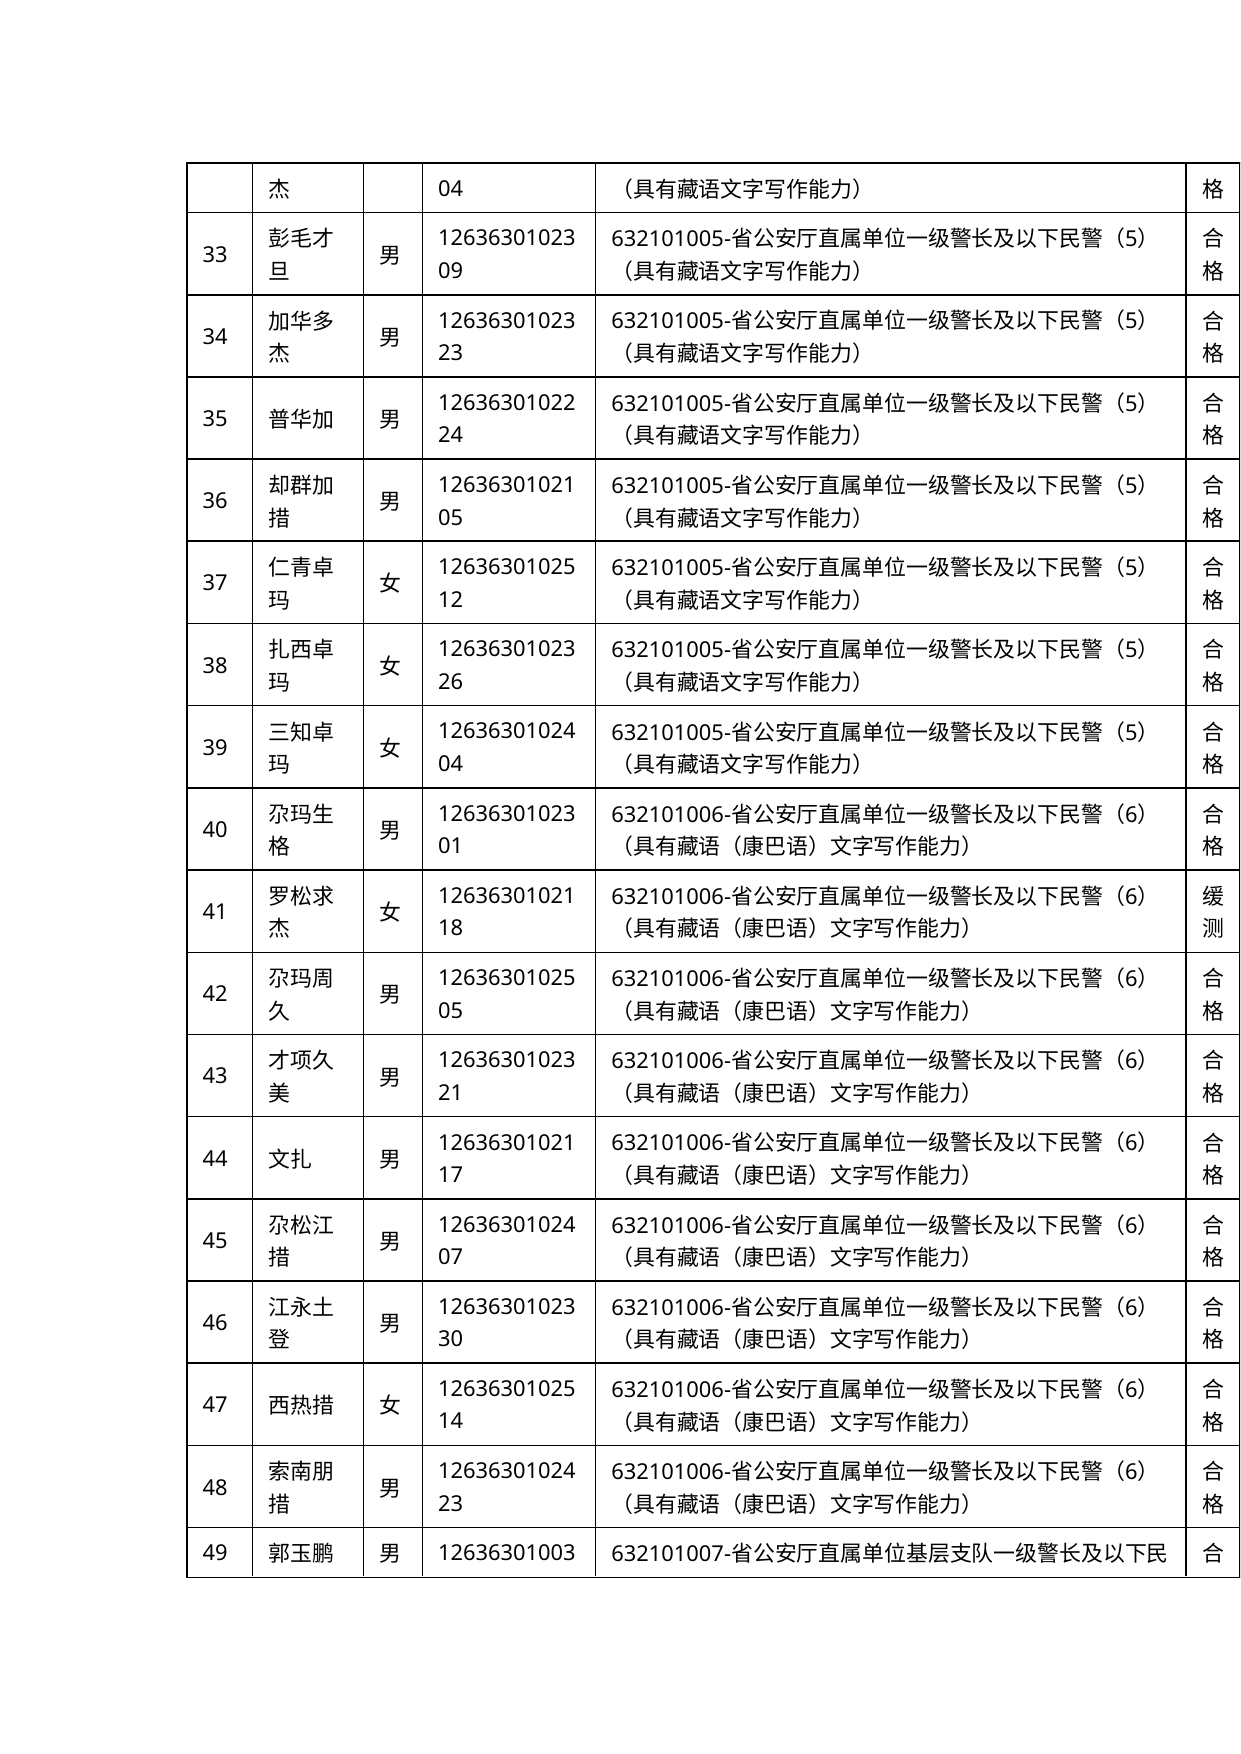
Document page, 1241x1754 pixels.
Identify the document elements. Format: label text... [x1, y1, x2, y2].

table_cell 632101005-省公安厅直属单位一级警长及以下民警（5）（具有藏语文字写作能力） [596, 460, 1185, 540]
table_cell 1263630102512 [423, 542, 595, 623]
table_cell 男 [364, 1282, 422, 1362]
table_cell 男 [364, 1528, 422, 1576]
table_cell 48 [188, 1446, 252, 1527]
table_cell 632101006-省公安厅直属单位一级警长及以下民警（6）（具有藏语（康巴语）文字写作能力） [596, 953, 1185, 1033]
table_cell 合格 [1187, 1446, 1239, 1527]
table_cell 1263630102423 [423, 1446, 595, 1527]
table_cell 1263630100302 [423, 1528, 595, 1576]
table_cell 男 [364, 1117, 422, 1198]
table_cell 632101006-省公安厅直属单位一级警长及以下民警（6）（具有藏语（康巴语）文字写作能力） [596, 1035, 1185, 1116]
table_cell 合格 [1187, 1364, 1239, 1444]
table_cell 文扎 [253, 1117, 363, 1198]
table_cell 男 [364, 213, 422, 294]
table_cell 郭玉鹏 [253, 1528, 363, 1576]
table_cell 尕松江措 [253, 1200, 363, 1280]
table_cell 合格 [1187, 706, 1239, 787]
table_cell 632101005-省公安厅直属单位一级警长及以下民警（5）（具有藏语文字写作能力） [596, 624, 1185, 705]
table_cell 仁青卓玛 [253, 542, 363, 623]
table_cell 彭毛才旦 [253, 213, 363, 294]
table_cell 扎西卓玛 [253, 624, 363, 705]
table_cell 才项久美 [253, 1035, 363, 1116]
table_cell 49 [188, 1528, 252, 1576]
table_cell 缓测 [1187, 871, 1239, 951]
table_cell 普华加 [253, 378, 363, 458]
table_cell 男 [364, 296, 422, 376]
table_cell 40 [188, 789, 252, 869]
table_cell 1263630102321 [423, 1035, 595, 1116]
table_cell 合格 [1187, 624, 1239, 705]
table_cell 1263630102505 [423, 953, 595, 1033]
table_cell 男 [364, 1200, 422, 1280]
table_cell 44 [188, 1117, 252, 1198]
table_cell 42 [188, 953, 252, 1033]
table_cell 41 [188, 871, 252, 951]
table_cell 男 [364, 1446, 422, 1527]
table_cell 632101005-省公安厅直属单位一级警长及以下民警（5）（具有藏语文字写作能力） [596, 378, 1185, 458]
table_cell 632101006-省公安厅直属单位一级警长及以下民警（6）（具有藏语（康巴语）文字写作能力） [596, 1364, 1185, 1444]
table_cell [596, 296, 1185, 376]
table_cell 34 [188, 296, 252, 376]
table_cell 女 [364, 706, 422, 787]
table_cell 1263630102224 [423, 378, 595, 458]
table_cell 47 [188, 1364, 252, 1444]
table_cell 合格 [1187, 542, 1239, 623]
table_cell 45 [188, 1200, 252, 1280]
table_cell 尕玛生格 [253, 789, 363, 869]
table_cell 1263630102407 [423, 1200, 595, 1280]
table_cell 合格 [1187, 460, 1239, 540]
table_cell 1263630102404 [423, 706, 595, 787]
table_cell 罗松求杰 [253, 871, 363, 951]
table_cell 46 [188, 1282, 252, 1362]
table_cell 632101006-省公安厅直属单位一级警长及以下民警（6）（具有藏语（康巴语）文字写作能力） [596, 789, 1185, 869]
table_cell 1263630102204 [423, 164, 595, 212]
table_cell 索南南杰 [253, 164, 363, 212]
table_cell 632101006-省公安厅直属单位一级警长及以下民警（6）（具有藏语（康巴语）文字写作能力） [596, 871, 1185, 951]
table_cell 39 [188, 706, 252, 787]
table_cell 1263630102118 [423, 871, 595, 951]
table_cell 女 [364, 624, 422, 705]
table_cell 索南朋措 [253, 1446, 363, 1527]
table_cell 男 [364, 789, 422, 869]
table_cell 男 [364, 953, 422, 1033]
table_cell 632101006-省公安厅直属单位一级警长及以下民警（6）（具有藏语（康巴语）文字写作能力） [596, 1200, 1185, 1280]
table_cell 尕玛周久 [253, 953, 363, 1033]
table_cell 33 [188, 213, 252, 294]
table_cell 1263630102105 [423, 460, 595, 540]
table_cell 1263630102117 [423, 1117, 595, 1198]
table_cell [596, 1528, 1185, 1576]
table_cell 女 [364, 1364, 422, 1444]
table_cell 1263630102330 [423, 1282, 595, 1362]
table_cell 632101006-省公安厅直属单位一级警长及以下民警（6）（具有藏语（康巴语）文字写作能力） [596, 1117, 1185, 1198]
table_cell 35 [188, 378, 252, 458]
table_cell 女 [364, 871, 422, 951]
table_cell 合格 [1187, 164, 1239, 212]
table_cell 1263630102309 [423, 213, 595, 294]
table_cell 合格 [1187, 789, 1239, 869]
table_cell 合格 [1187, 1035, 1239, 1116]
table_cell 三知卓玛 [253, 706, 363, 787]
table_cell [596, 213, 1185, 294]
table_cell 37 [188, 542, 252, 623]
table_cell 32 [188, 164, 252, 212]
table_cell 合格 [1187, 1200, 1239, 1280]
table_cell 632101005-省公安厅直属单位一级警长及以下民警（5）（具有藏语文字写作能力） [596, 706, 1185, 787]
table_cell 合格 [1187, 1528, 1239, 1576]
table_cell 632101005-省公安厅直属单位一级警长及以下民警（5）（具有藏语文字写作能力） [596, 542, 1185, 623]
table_cell 1263630102514 [423, 1364, 595, 1444]
table_cell 加华多杰 [253, 296, 363, 376]
table_cell 合格 [1187, 296, 1239, 376]
table_cell 38 [188, 624, 252, 705]
table_cell 632101006-省公安厅直属单位一级警长及以下民警（6）（具有藏语（康巴语）文字写作能力） [596, 1282, 1185, 1362]
table_cell 男 [364, 378, 422, 458]
table_cell 合格 [1187, 378, 1239, 458]
table_cell 632101006-省公安厅直属单位一级警长及以下民警（6）（具有藏语（康巴语）文字写作能力） [596, 1446, 1185, 1527]
table_cell 女 [364, 542, 422, 623]
table_cell 1263630102301 [423, 789, 595, 869]
table_cell 合格 [1187, 213, 1239, 294]
table_cell 1263630102326 [423, 624, 595, 705]
table_cell 36 [188, 460, 252, 540]
table_cell 合格 [1187, 1282, 1239, 1362]
table_cell 1263630102323 [423, 296, 595, 376]
table_cell 男 [364, 460, 422, 540]
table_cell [596, 164, 1185, 212]
table_cell 合格 [1187, 953, 1239, 1033]
table_cell 男 [364, 164, 422, 212]
table_cell 合格 [1187, 1117, 1239, 1198]
table_cell 43 [188, 1035, 252, 1116]
table_cell 却群加措 [253, 460, 363, 540]
table_cell 男 [364, 1035, 422, 1116]
table_cell 西热措 [253, 1364, 363, 1444]
table_cell 江永土登 [253, 1282, 363, 1362]
